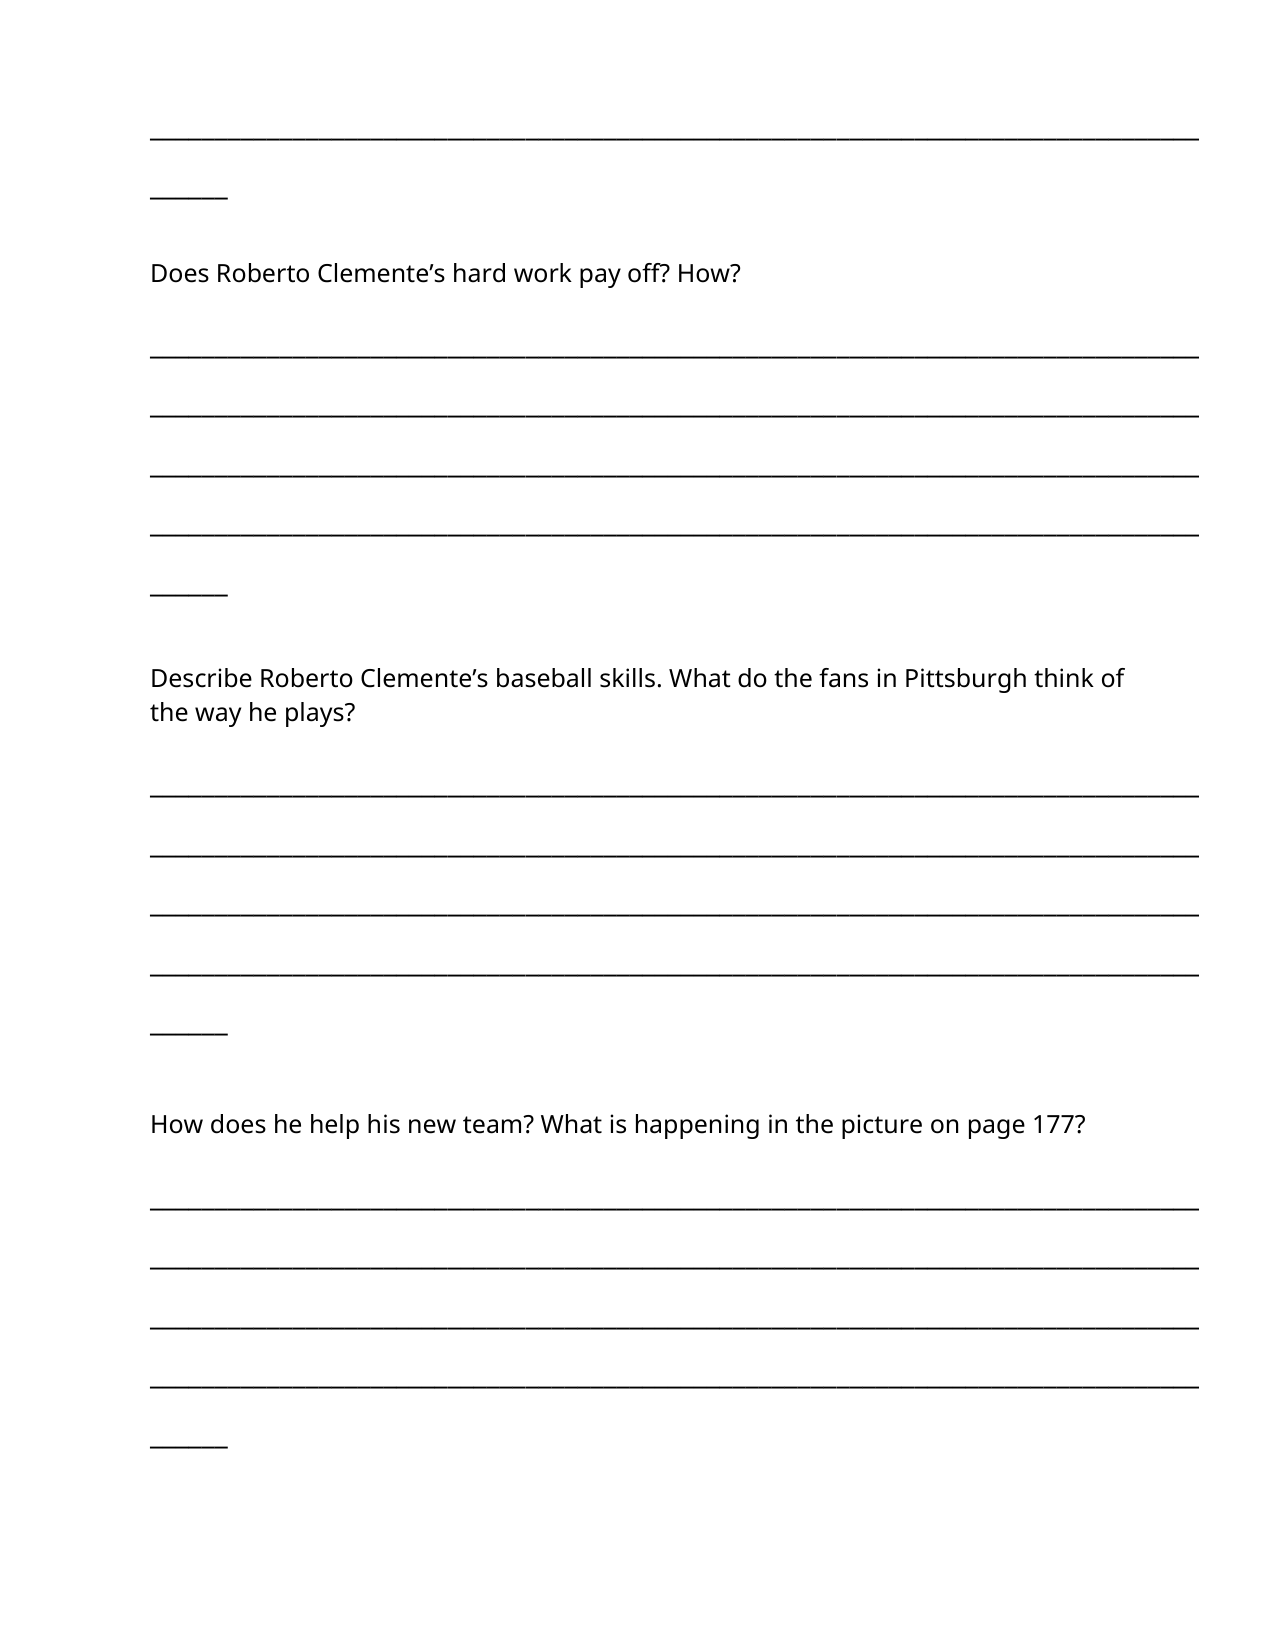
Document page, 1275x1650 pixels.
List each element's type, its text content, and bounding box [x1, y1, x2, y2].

text Describe Roberto Clemente’s baseball skills. What do the fans in Pittsburgh think of the way he plays? [150, 660, 1125, 728]
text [150, 1175, 1200, 1453]
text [150, 105, 1200, 204]
text How does he help his new team? What is happening in the picture on page 177? [150, 1107, 1125, 1141]
text Does Roberto Clemente’s hard work pay off? How? [150, 255, 1125, 289]
